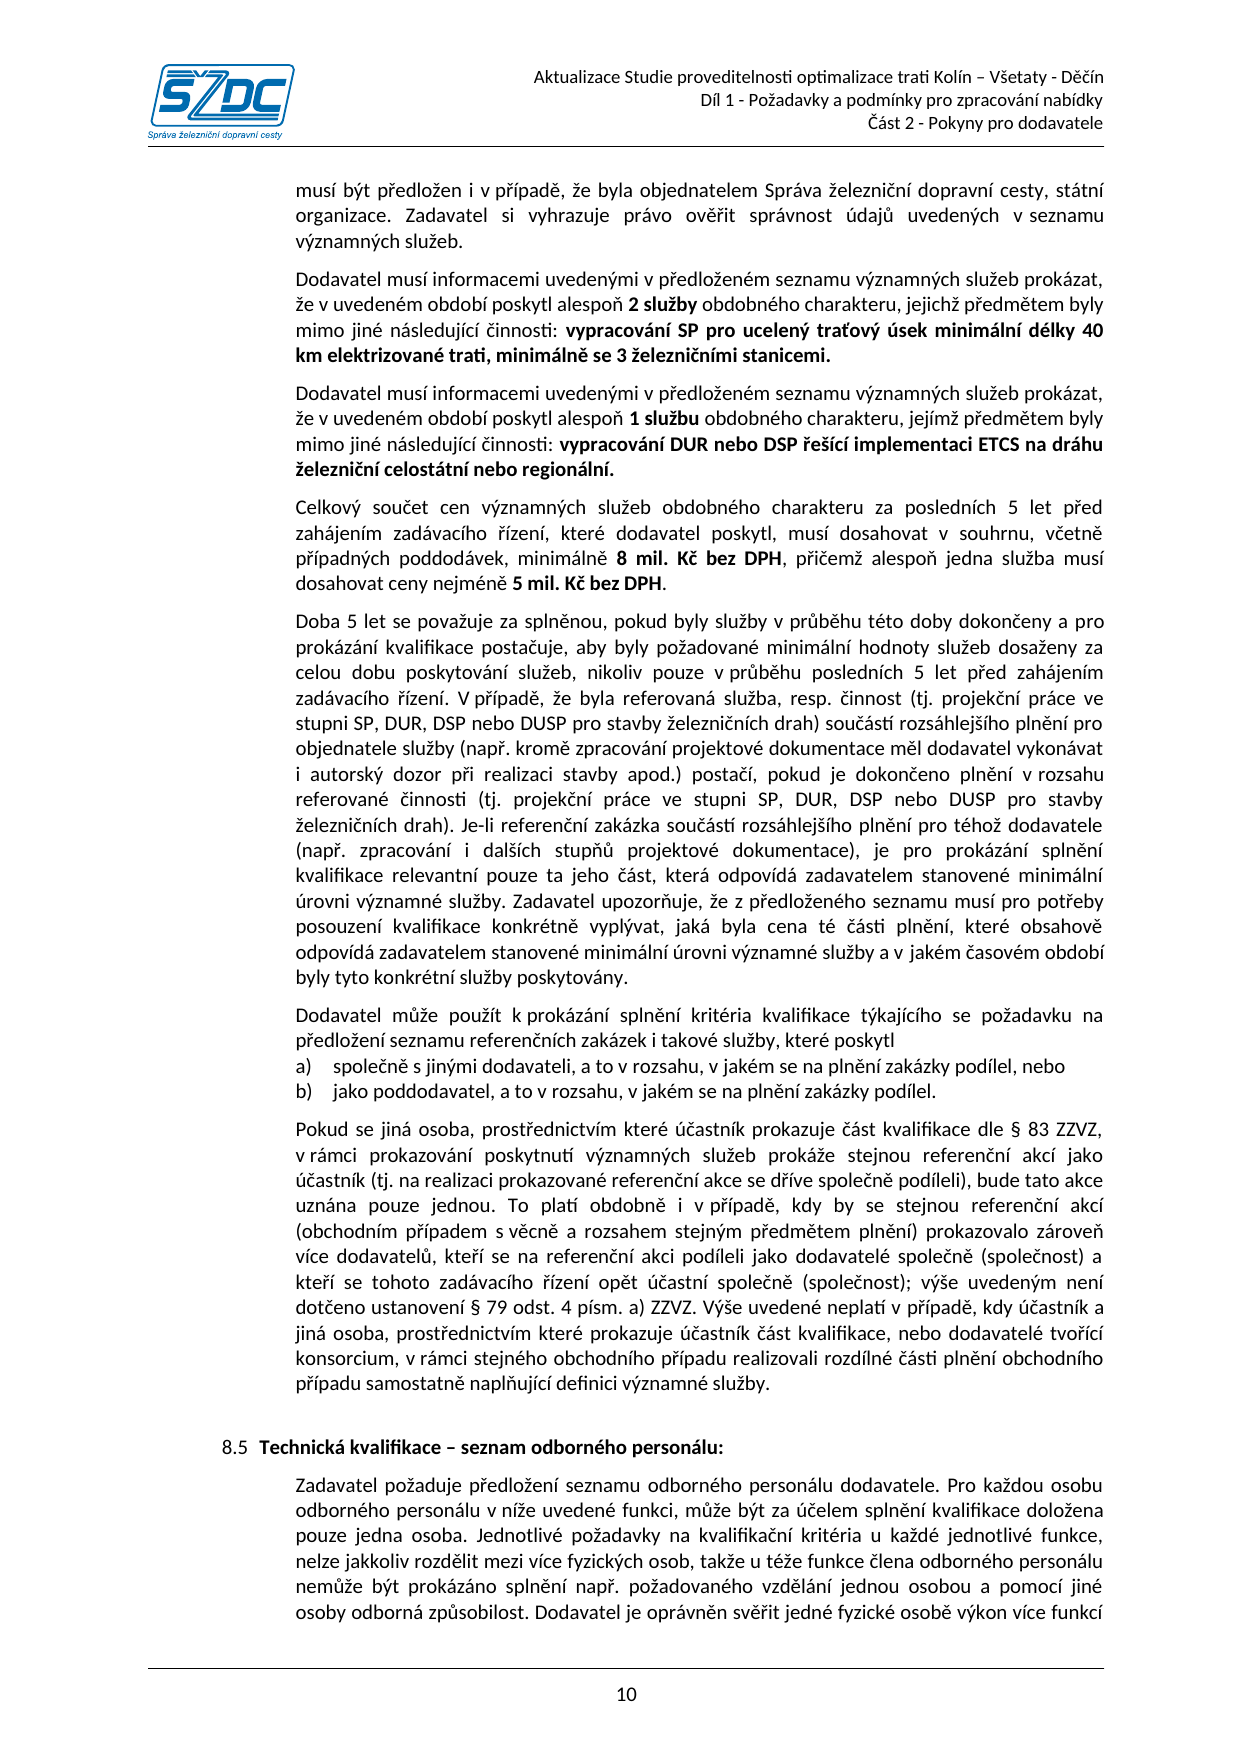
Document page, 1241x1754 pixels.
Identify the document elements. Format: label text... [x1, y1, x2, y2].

text Pokud se jiná osoba, prostřednictvím které účastník prokazuje část kvalifikace dle § 83 ZZVZ, v rámci prokazování poskytnutí významných služeb prokáže stejnou referenční akcí jako účastník (tj. na realizaci prokazované referenční akce se dříve společně podíleli), bude tato akce uznána pouze jednou. To platí obdobně i v případě, kdy by se stejnou referenční akcí (obchodním případem s věcně a rozsahem stejným předmětem plnění) prokazovalo zároveň více dodavatelů, kteří se na referenční akci podíleli jako dodavatelé společně (společnost) a kteří se tohoto zadávacího řízení opět účastní společně (společnost); výše uvedeným není dotčeno ustanovení § 79 odst. 4 písm. a) ZZVZ. Výše uvedené neplatí v případě, kdy účastník a jiná osoba, prostřednictvím které prokazuje účastník část kvalifikace, nebo dodavatelé tvořící konsorcium, v rámci stejného obchodního případu realizovali rozdílné části plnění obchodního případu samostatně naplňující definici významné služby. [295, 1116, 1104, 1396]
text Dodavatel musí informacemi uvedenými v předloženém seznamu významných služeb prokázat, že v uvedeném období poskytl alespoň 2 služby obdobného charakteru, jejichž předmětem byly mimo jiné následující činnosti: vypracování SP pro ucelený traťový úsek minimální délky 40 km elektrizované trati, minimálně se 3 železničními stanicemi. [295, 266, 1104, 368]
list Technická kvalifikace – seznam odborného personálu: [222, 1434, 1104, 1459]
text Celkový součet cen významných služeb obdobného charakteru za posledních 5 let před zahájením zadávacího řízení, které dodavatel poskytl, musí dosahovat v souhrnu, včetně případných poddodávek, minimálně 8 mil. Kč bez DPH, přičemž alespoň jedna služba musí dosahovat ceny nejméně 5 mil. Kč bez DPH. [295, 494, 1104, 596]
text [295, 1472, 1104, 1624]
text Dodavatel může použít k prokázání splnění kritéria kvalifikace týkajícího se požadavku na předložení seznamu referenčních zakázek i takové služby, které poskytl [295, 1002, 1104, 1053]
list společně s jinými dodavateli, a to v rozsahu, v jakém se na plnění zakázky podílel, nebo [295, 1053, 1104, 1078]
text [295, 177, 1104, 253]
text Dodavatel musí informacemi uvedenými v předloženém seznamu významných služeb prokázat, že v uvedeném období poskytl alespoň 1 službu obdobného charakteru, jejímž předmětem byly mimo jiné následující činnosti: vypracování DUR nebo DSP řešící implementaci ETCS na dráhu železniční celostátní nebo regionální. [295, 380, 1104, 482]
list jako poddodavatel, a to v rozsahu, v jakém se na plnění zakázky podílel. [295, 1078, 1104, 1104]
text Doba 5 let se považuje za splněnou, pokud byly služby v průběhu této doby dokončeny a pro prokázání kvalifikace postačuje, aby byly požadované minimální hodnoty služeb dosaženy za celou dobu poskytování služeb, nikoliv pouze v průběhu posledních 5 let před zahájením zadávacího řízení. V případě, že byla referovaná služba, resp. činnost (tj. projekční práce ve stupni SP, DUR, DSP nebo DUSP pro stavby železničních drah) součástí rozsáhlejšího plnění pro objednatele služby (např. kromě zpracování projektové dokumentace měl dodavatel vykonávat i autorský dozor při realizaci stavby apod.) postačí, pokud je dokončeno plnění v rozsahu referované činnosti (tj. projekční práce ve stupni SP, DUR, DSP nebo DUSP pro stavby železničních drah). Je-li referenční zakázka součástí rozsáhlejšího plnění pro téhož dodavatele (např. zpracování i dalších stupňů projektové dokumentace), je pro prokázání splnění kvalifikace relevantní pouze ta jeho část, která odpovídá zadavatelem stanovené minimální úrovni významné služby. Zadavatel upozorňuje, že z předloženého seznamu musí pro potřeby posouzení kvalifikace konkrétně vyplývat, jaká byla cena té části plnění, které obsahově odpovídá zadavatelem stanovené minimální úrovni významné služby a v jakém časovém období byly tyto konkrétní služby poskytovány. [295, 608, 1104, 990]
